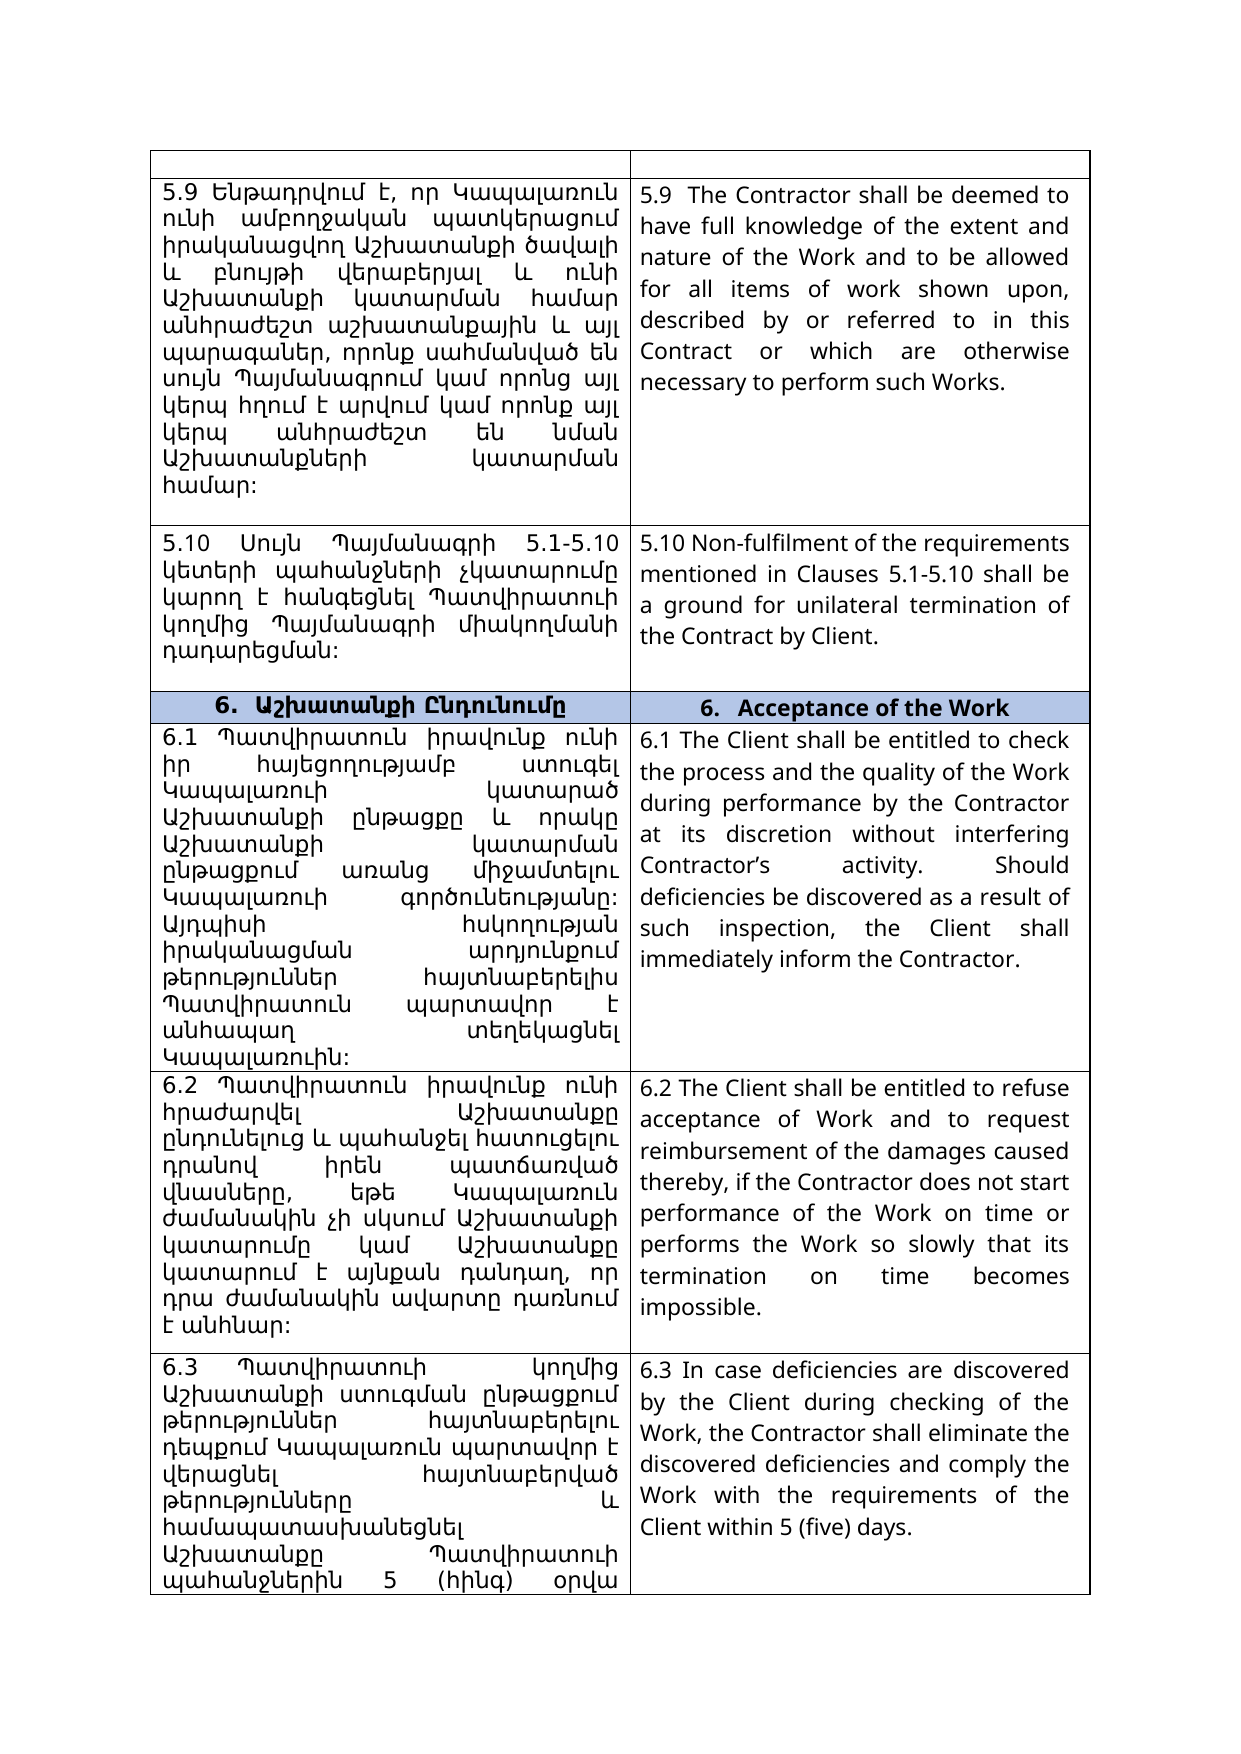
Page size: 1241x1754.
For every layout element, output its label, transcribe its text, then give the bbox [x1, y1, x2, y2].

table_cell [631, 151, 1089, 178]
table_cell 5.9 Ենթադրվում է, որ Կապալառուն ունի ամբողջական պատկերացում իրականացվող Աշխատանքի ծավալի և բնույթի վերաբերյալ և ունի Աշխատանքի կատարման համար անհրաժեշտ աշխատանքային և այլ պարագաներ, որոնք սահմանված են սույն Պայմանագրում կամ որոնց այլ կերպ հղում է արվում կամ որոնք այլ կերպ անհրաժեշտ են նման Աշխատանքների կատարման համար: [151, 179, 630, 525]
table_cell 6.1 Պատվիրատուն իրավունք ունի իր հայեցողությամբ ստուգել Կապալառուի կատարած Աշխատանքի ընթացքը և որակը Աշխատանքի կատարման ընթացքում առանց միջամտելու Կապալառուի գործունեությանը: Այդպիսի հսկողության իրականացման արդյունքում թերություններ հայտնաբերելիս Պատվիրատուն պարտավոր է անհապաղ տեղեկացնել Կապալառուին: [151, 724, 630, 1071]
table_cell 6.2 The Client shall be entitled to refuse acceptance of Work and to request reimbursement of the damages caused thereby, if the Contractor does not start performance of the Work on time or performs the Work so slowly that its termination on time becomes impossible. [631, 1072, 1089, 1353]
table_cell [151, 1354, 630, 1594]
table_cell 6. Աշխատանքի Ընդունումը [151, 692, 630, 723]
table_cell 5.10 Non-fulfilment of the requirements mentioned in Clauses 5.1-5.10 shall be a ground for unilateral termination of the Contract by Client. [631, 526, 1089, 691]
table_cell 6.1 The Client shall be entitled to check the process and the quality of the Work during performance by the Contractor at its discretion without interfering Contractor’s activity. Should deficiencies be discovered as a result of such inspection, the Client shall immediately inform the Contractor. [631, 724, 1089, 1071]
table_cell 6.2 Պատվիրատուն իրավունք ունի հրաժարվել Աշխատանքը ընդունելուց և պահանջել հատուցելու դրանով իրեն պատճառված վնասները, եթե Կապալառուն ժամանակին չի սկսում Աշխատանքի կատարումը կամ Աշխատանքը կատարում է այնքան դանդաղ, որ դրա ժամանակին ավարտը դառնում է անհնար: [151, 1072, 630, 1353]
table_cell Acceptance of the Work [631, 692, 1089, 723]
table_cell 5.9 The Contractor shall be deemed to have full knowledge of the extent and nature of the Work and to be allowed for all items of work shown upon, described by or referred to in this Contract or which are otherwise necessary to perform such Works. [631, 179, 1089, 525]
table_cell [151, 151, 630, 178]
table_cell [631, 1354, 1089, 1594]
table_cell 5.10 Սույն Պայմանագրի 5.1-5.10 կետերի պահանջների չկատարումը կարող է հանգեցնել Պատվիրատուի կողմից Պայմանագրի միակողմանի դադարեցման: [151, 526, 630, 691]
